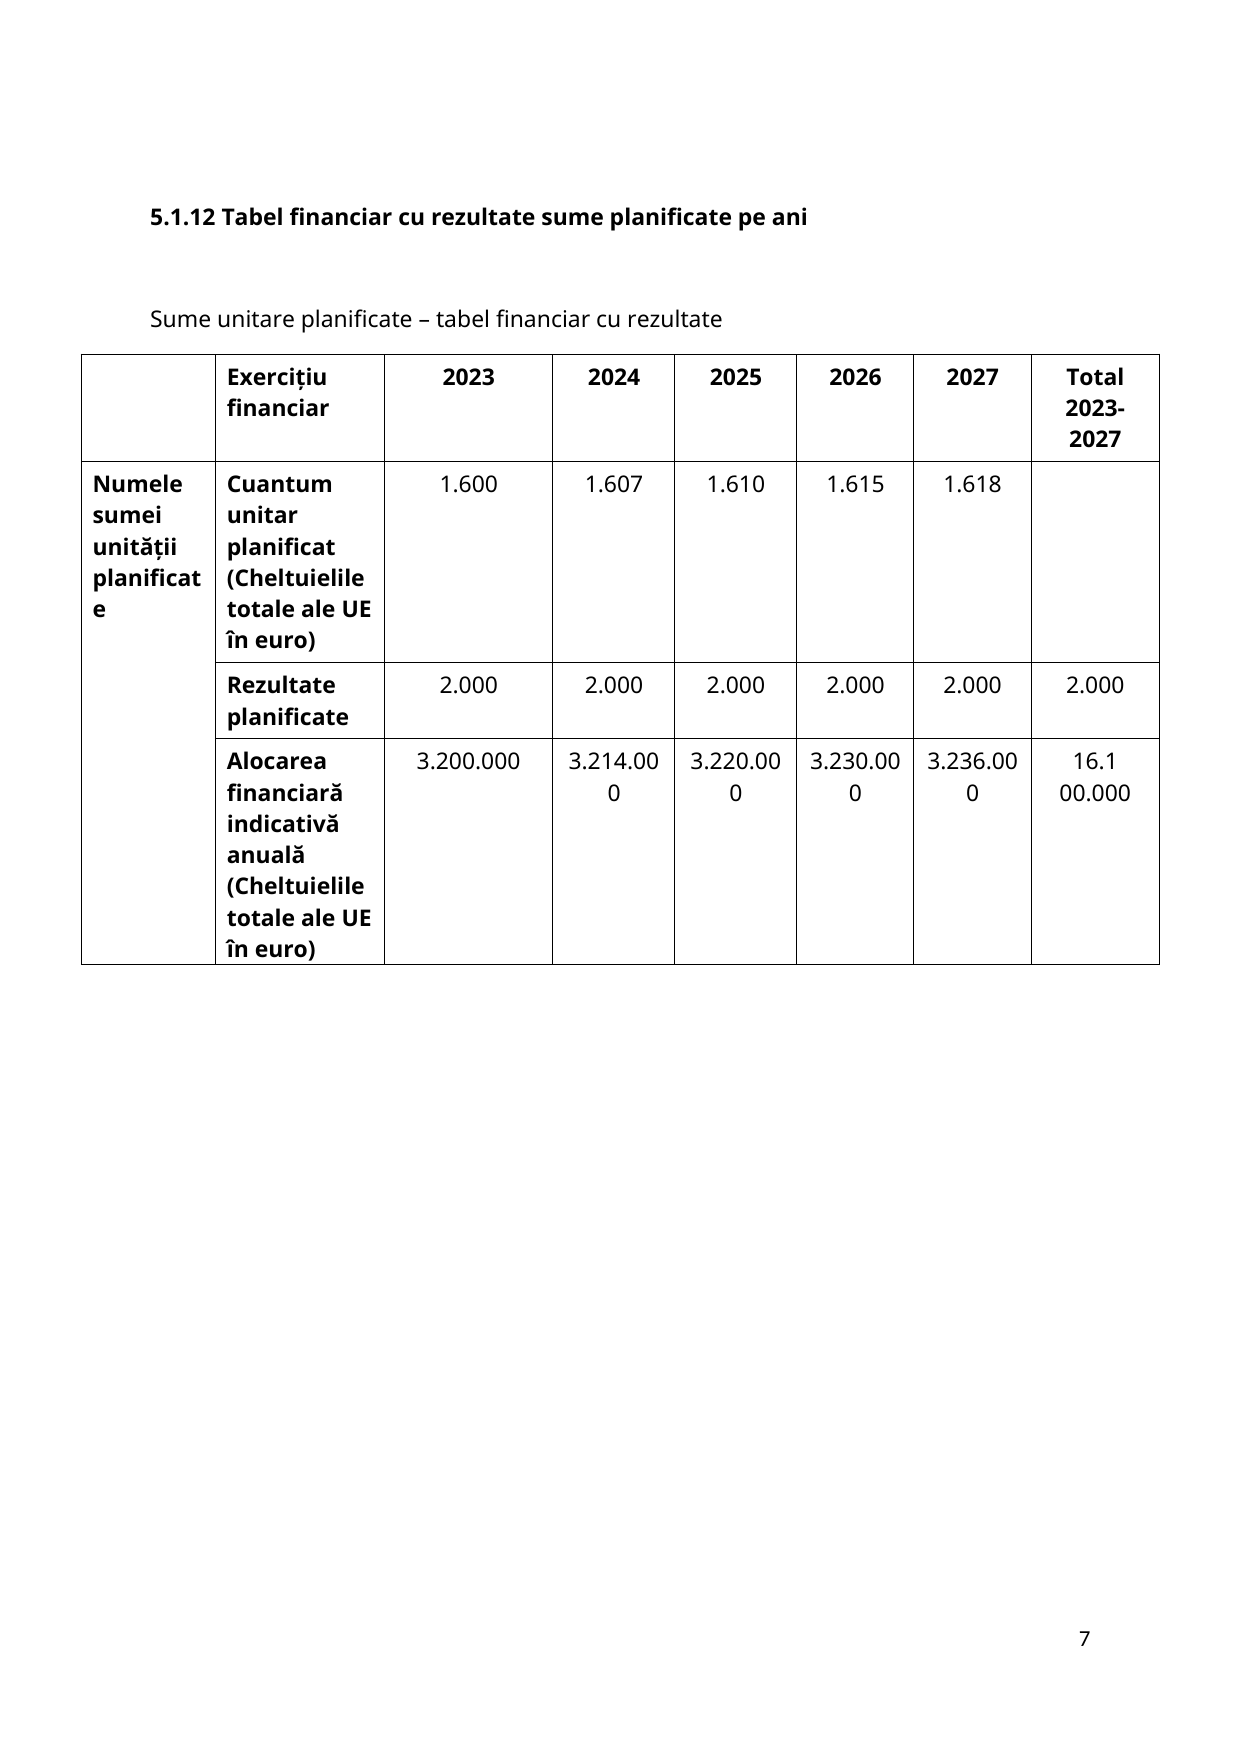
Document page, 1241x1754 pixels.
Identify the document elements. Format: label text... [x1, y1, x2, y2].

text 5.1.12 Tabel financiar cu rezultate sume planificate pe ani [150, 200, 1090, 232]
table_header 2026 [797, 355, 913, 461]
table_cell [914, 814, 1031, 964]
table_cell 16.100.000 [1032, 739, 1159, 964]
table_cell [797, 814, 913, 964]
table_header 2024 [553, 355, 674, 461]
table_cell 1.610 [675, 462, 796, 662]
table_cell 2.000 [553, 663, 674, 738]
table_cell [553, 814, 674, 964]
table_cell 2.000 [1032, 663, 1159, 738]
table_cell 2.000 [914, 663, 1031, 738]
table_cell Numele sumei unității planificate [82, 462, 215, 964]
table_cell 3.200.000 [385, 739, 552, 814]
table_cell [675, 814, 796, 964]
table_header 2023 [385, 355, 552, 461]
table_cell 3.230.000 [797, 739, 913, 814]
table_header Total 2023-2027 [1032, 355, 1159, 461]
table_header Exercițiu financiar [216, 355, 384, 461]
table_cell 1.600 [385, 462, 552, 662]
table_cell Rezultate planificate [216, 663, 384, 738]
table_cell Alocarea financiară indicativă anuală (Cheltuielile totale ale UE în euro) [216, 739, 384, 964]
table_cell 3.220.000 [675, 739, 796, 814]
table_cell [1032, 462, 1159, 662]
table_cell 3.214.000 [553, 739, 674, 814]
table_header [82, 355, 215, 461]
table_header 2027 [914, 355, 1031, 461]
table_cell 3.236.000 [914, 739, 1031, 814]
table_cell 1.607 [553, 462, 674, 662]
table_cell Cuantum unitar planificat (Cheltuielile totale ale UE în euro) [216, 462, 384, 662]
table_cell 1.618 [914, 462, 1031, 662]
table_cell 1.615 [797, 462, 913, 662]
table_cell 2.000 [675, 663, 796, 738]
subtitle Sume unitare planificate – tabel financiar cu rezultate [150, 303, 1090, 334]
table_cell 2.000 [797, 663, 913, 738]
table_cell 2.000 [385, 663, 552, 738]
table_header 2025 [675, 355, 796, 461]
table_cell [385, 814, 552, 964]
